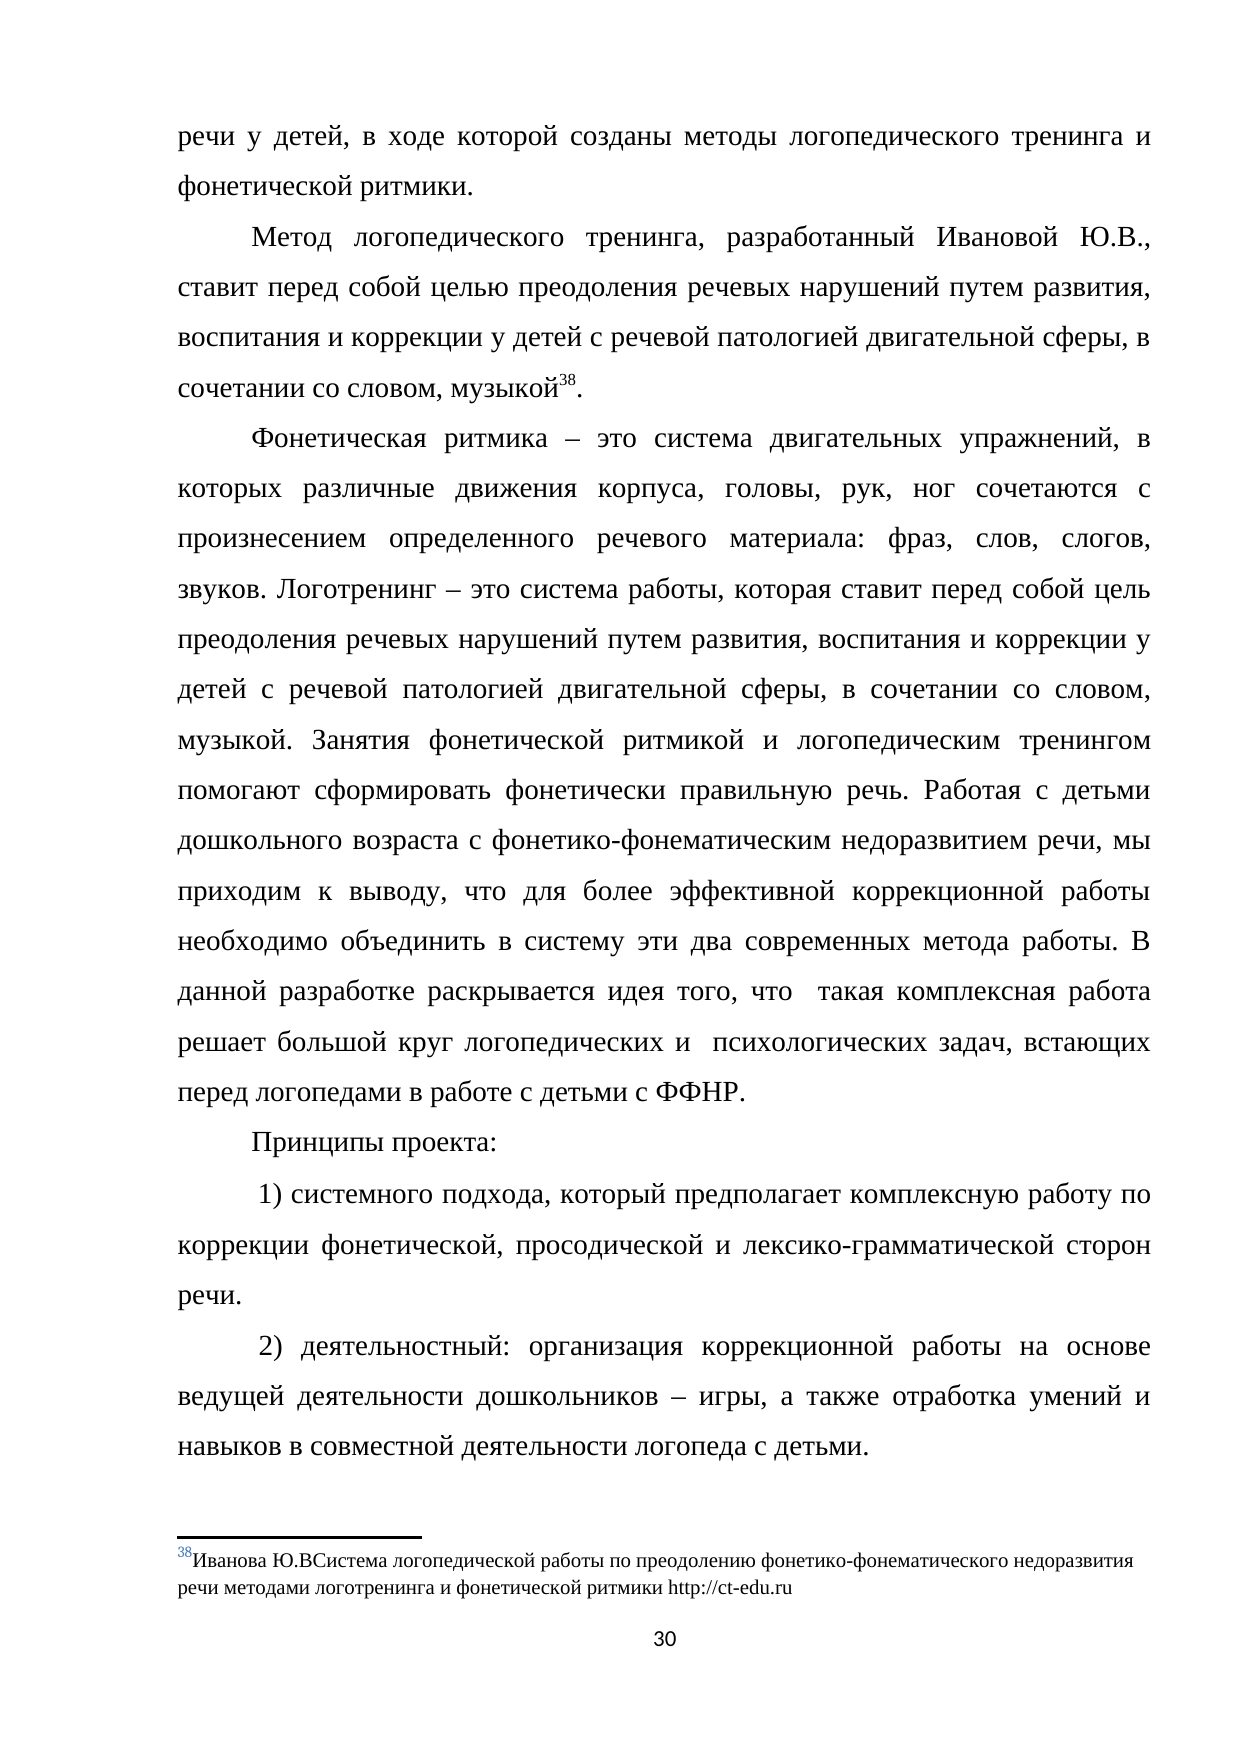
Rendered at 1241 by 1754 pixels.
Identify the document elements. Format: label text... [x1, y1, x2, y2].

text Метод логопедического тренинга, разработанный Ивановой Ю.В., ставит перед собой целью преодоления речевых нарушений путем развития, воспитания и коррекции у детей с речевой патологией двигательной сферы, в сочетании со словом, музыкой. [177, 219, 1152, 403]
text 1) системного подхода, который предполагает комплексную работу по коррекции фонетической, просодической и лексико-грамматической сторон речи. [177, 1175, 1152, 1311]
text Фонетическая ритмика – это система двигательных упражнений, в которых различные движения корпуса, головы, рук, ног сочетаются с произнесением определенного речевого материала: фраз, слов, слогов, звуков. Логотренинг – это система работы, которая ставит перед собой цель преодоления речевых нарушений путем развития, воспитания и коррекции у детей с речевой патологией двигательной сферы, в сочетании со словом, музыкой. Занятия фонетической ритмикой и логопедическим тренингом помогают сформировать фонетически правильную речь. Работая с детьми дошкольного возраста с фонетико-фонематическим недоразвитием речи, мы приходим к выводу, что для более эффективной коррекционной работы необходимо объединить в систему эти два современных метода работы. В данной разработке раскрывается идея того, что такая комплексная работа решает большой круг логопедических и психологических задач, встающих перед логопедами в работе с детьми с ФФНР. [177, 420, 1152, 1108]
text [177, 118, 1152, 202]
text 2) деятельностный: организация коррекционной работы на основе ведущей деятельности дошкольников – игры, а также отработка умений и навыков в совместной деятельности логопеда с детьми. [177, 1328, 1152, 1462]
text Принципы проекта: [177, 1124, 1152, 1158]
